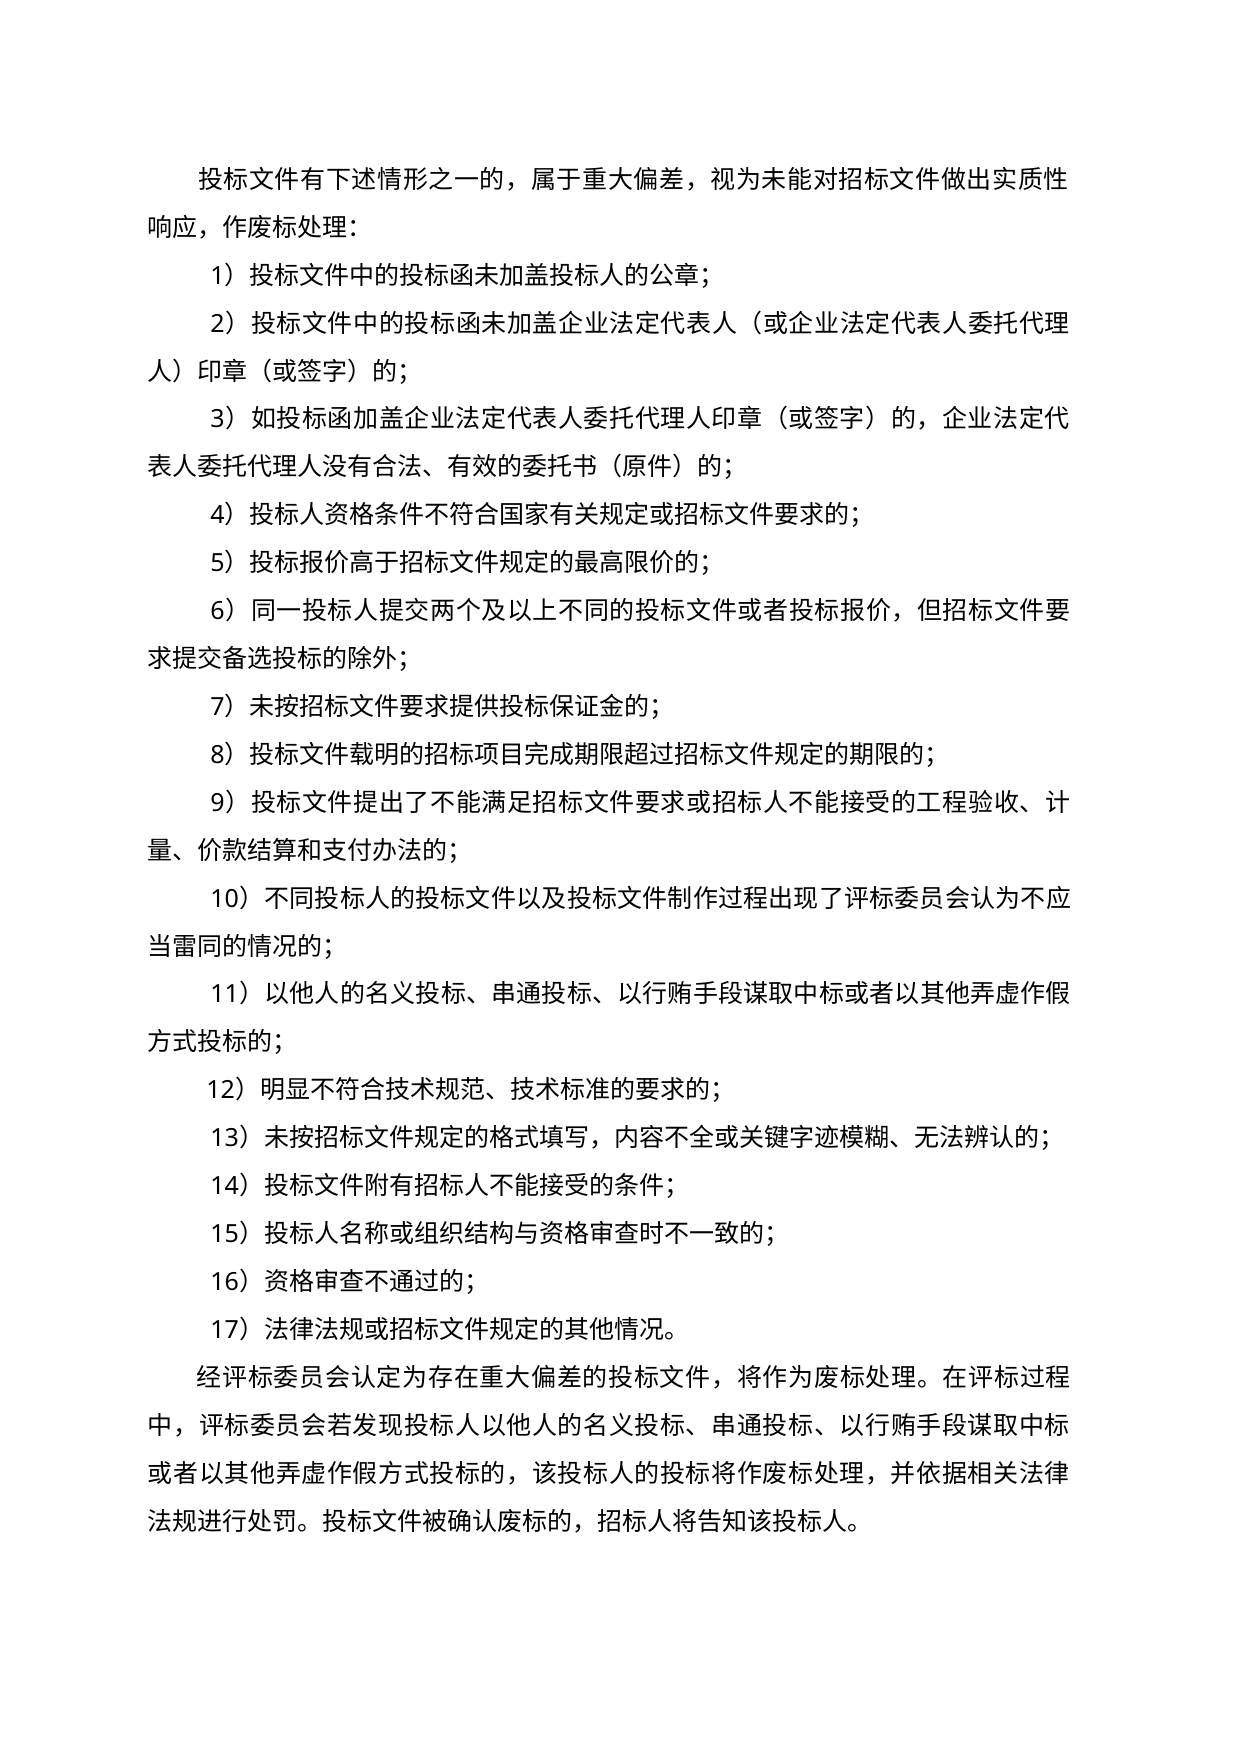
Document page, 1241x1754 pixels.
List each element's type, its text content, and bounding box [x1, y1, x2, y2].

text 15）投标人名称或组织结构与资格审查时不一致的； [148, 1204, 1071, 1252]
text 14）投标文件附有招标人不能接受的条件； [148, 1156, 1071, 1204]
text 8）投标文件载明的招标项目完成期限超过招标文件规定的期限的； [148, 725, 1071, 773]
text 经评标委员会认定为存在重大偏差的投标文件，将作为废标处理。在评标过程中，评标委员会若发现投标人以他人的名义投标、串通投标、以行贿手段谋取中标或者以其他弄虚作假方式投标的，该投标人的投标将作废标处理，并依据相关法律法规进行处罚。投标文件被确认废标的，招标人将告知该投标人。 [148, 1348, 1071, 1539]
text 4）投标人资格条件不符合国家有关规定或招标文件要求的； [148, 485, 1071, 533]
text 6）同一投标人提交两个及以上不同的投标文件或者投标报价，但招标文件要求提交备选投标的除外； [148, 581, 1071, 677]
text 5）投标报价高于招标文件规定的最高限价的； [148, 533, 1071, 581]
text 17）法律法规或招标文件规定的其他情况。 [148, 1300, 1071, 1348]
text 9）投标文件提出了不能满足招标文件要求或招标人不能接受的工程验收、计量、价款结算和支付办法的； [148, 773, 1071, 869]
text 16）资格审查不通过的； [148, 1252, 1071, 1300]
text 2）投标文件中的投标函未加盖企业法定代表人（或企业法定代表人委托代理人）印章（或签字）的； [148, 294, 1071, 389]
text 1）投标文件中的投标函未加盖投标人的公章； [148, 246, 1071, 294]
text 3）如投标函加盖企业法定代表人委托代理人印章（或签字）的，企业法定代表人委托代理人没有合法、有效的委托书（原件）的； [148, 389, 1071, 485]
text 11）以他人的名义投标、串通投标、以行贿手段谋取中标或者以其他弄虚作假方式投标的； [148, 964, 1071, 1060]
text 12）明显不符合技术规范、技术标准的要求的； [148, 1060, 1071, 1108]
text 7）未按招标文件要求提供投标保证金的； [148, 677, 1071, 725]
text 投标文件有下述情形之一的，属于重大偏差，视为未能对招标文件做出实质性响应，作废标处理： [148, 150, 1071, 246]
text 10）不同投标人的投标文件以及投标文件制作过程出现了评标委员会认为不应当雷同的情况的； [148, 869, 1071, 964]
text 13）未按招标文件规定的格式填写，内容不全或关键字迹模糊、无法辨认的； [148, 1108, 1071, 1156]
